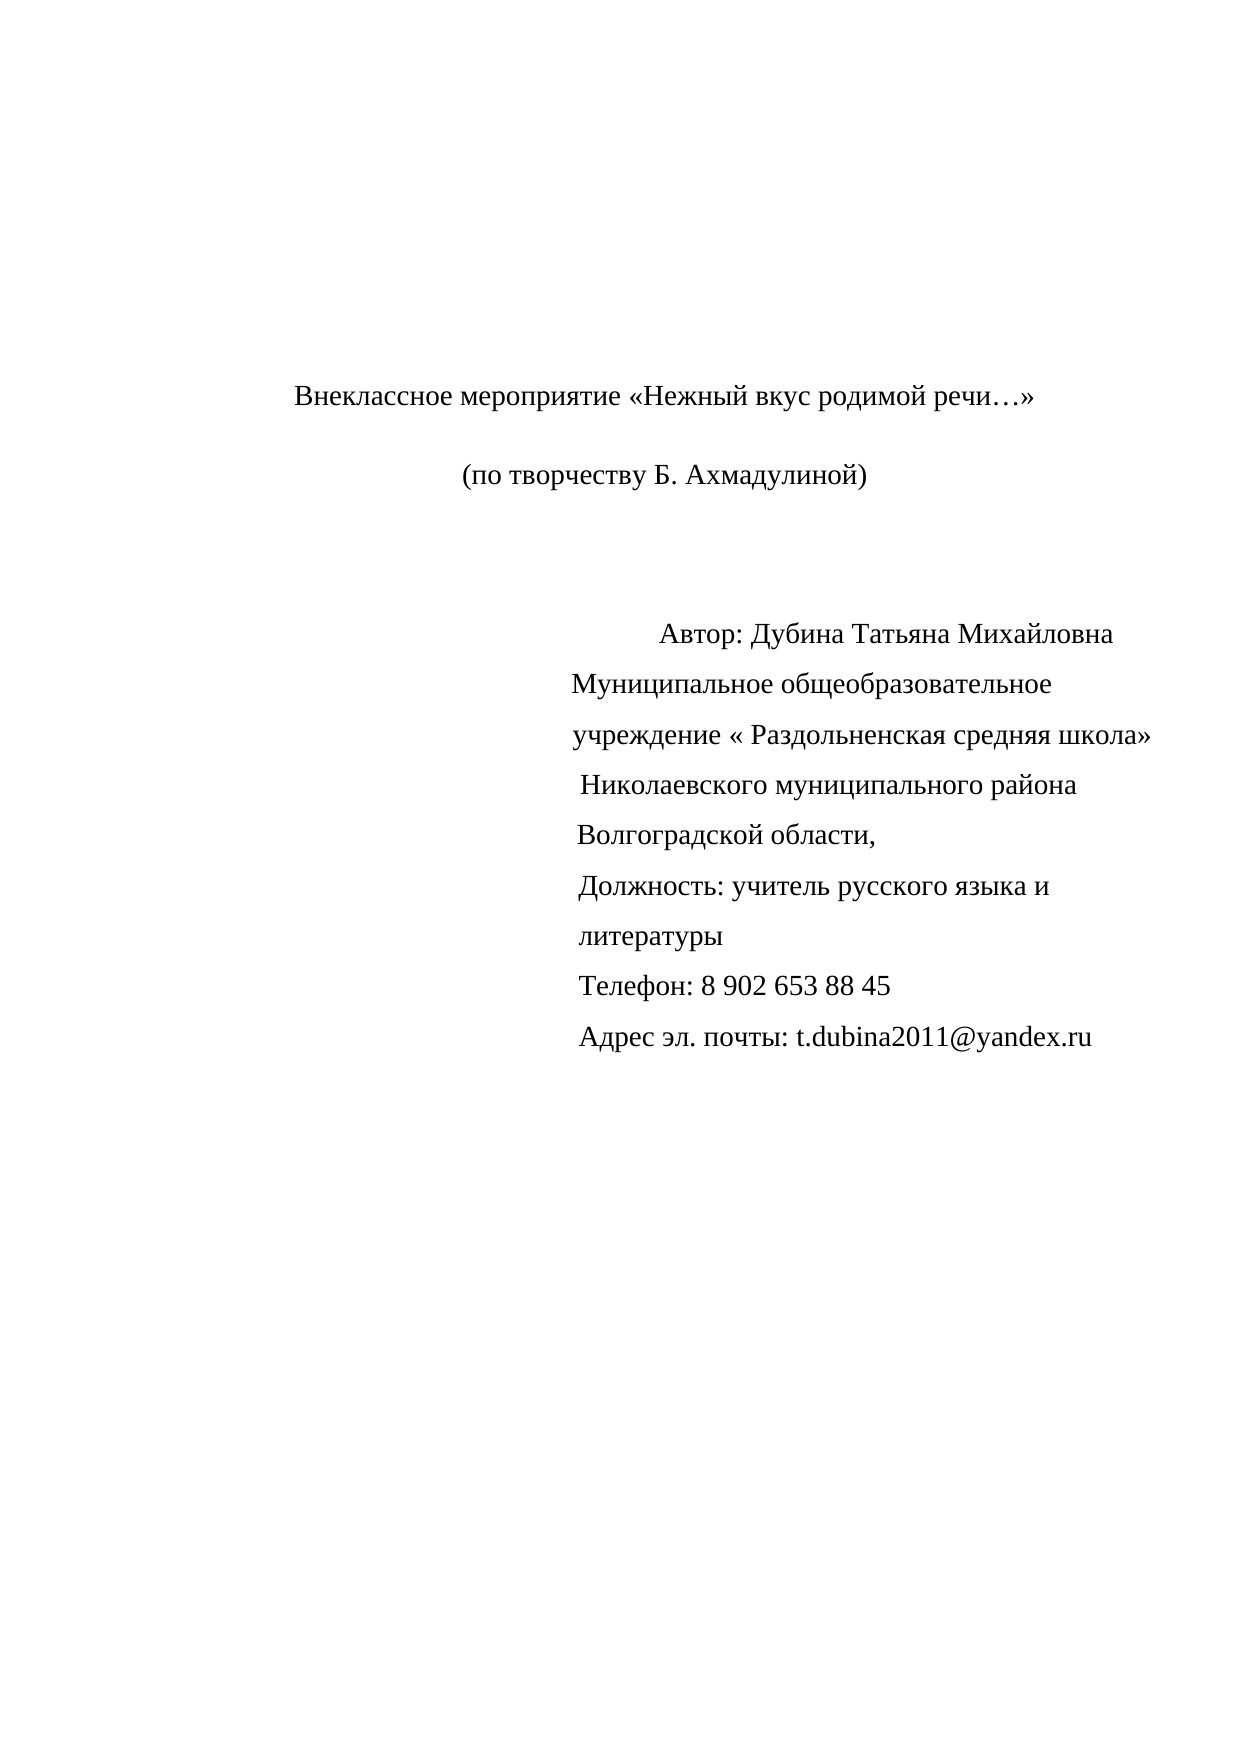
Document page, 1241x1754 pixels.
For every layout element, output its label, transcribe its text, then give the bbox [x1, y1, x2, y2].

subtitle Волгоградской области, [177, 817, 1152, 851]
subtitle Николаевского муниципального района [177, 767, 1152, 801]
subtitle Телефон: 8 902 653 88 45 [177, 968, 1152, 1002]
text Внеклассное мероприятие «Нежный вкус родимой речи…» [177, 378, 1152, 411]
subtitle Муниципальное общеобразовательное [177, 666, 1152, 700]
subtitle учреждение « Раздольненская средняя школа» [177, 717, 1152, 750]
text Автор: Дубина Татьяна Михайловна [177, 616, 1152, 650]
subtitle литературы [177, 918, 1152, 952]
subtitle Адрес эл. почты: t.dubina2011@yandex.ru [177, 1019, 1152, 1052]
subtitle Должность: учитель русского языка и [177, 868, 1152, 901]
text (по творчеству Б. Ахмадулиной) [177, 457, 1152, 491]
